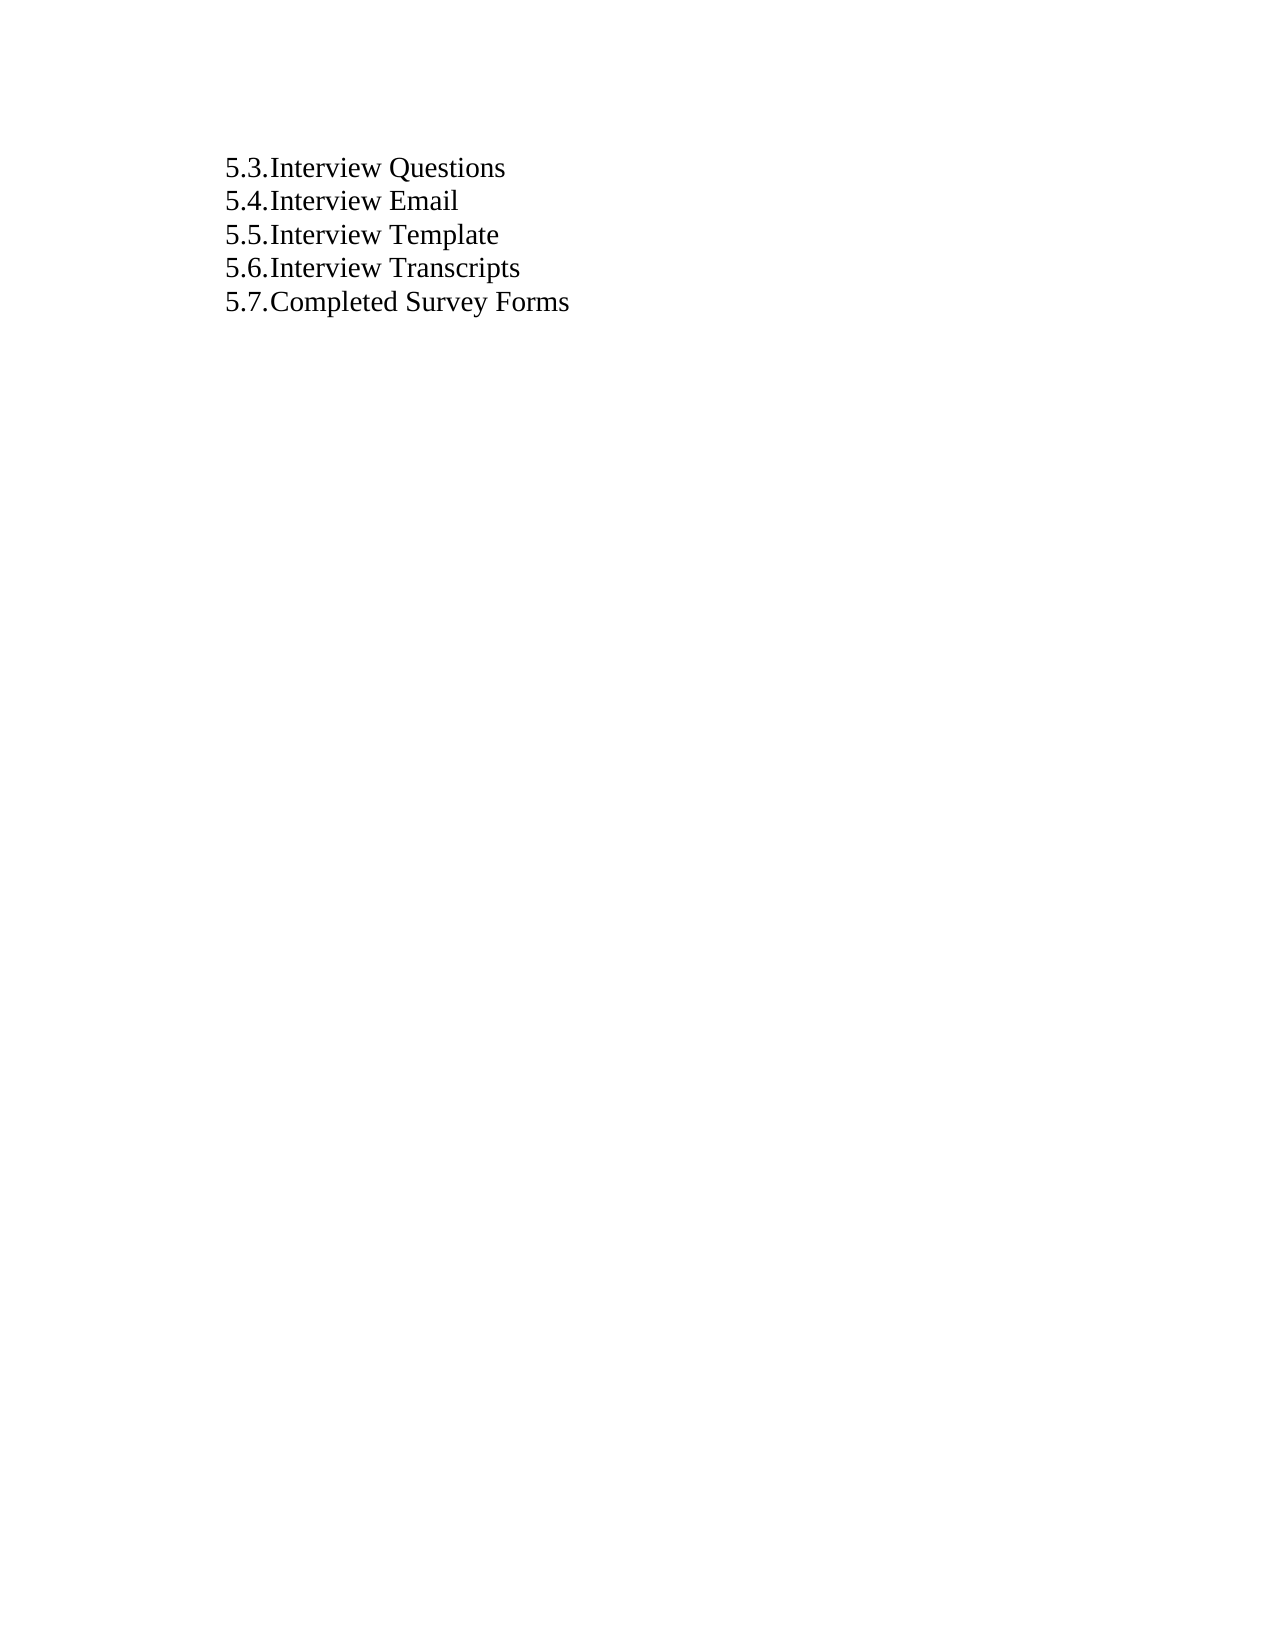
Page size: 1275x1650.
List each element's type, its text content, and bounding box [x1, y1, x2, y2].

list Interview Template [225, 217, 1087, 251]
list Interview Email [225, 183, 1087, 217]
list Interview Transcripts [225, 251, 1087, 284]
list Interview Questions [225, 150, 1087, 183]
list Completed Survey Forms [225, 284, 1087, 318]
